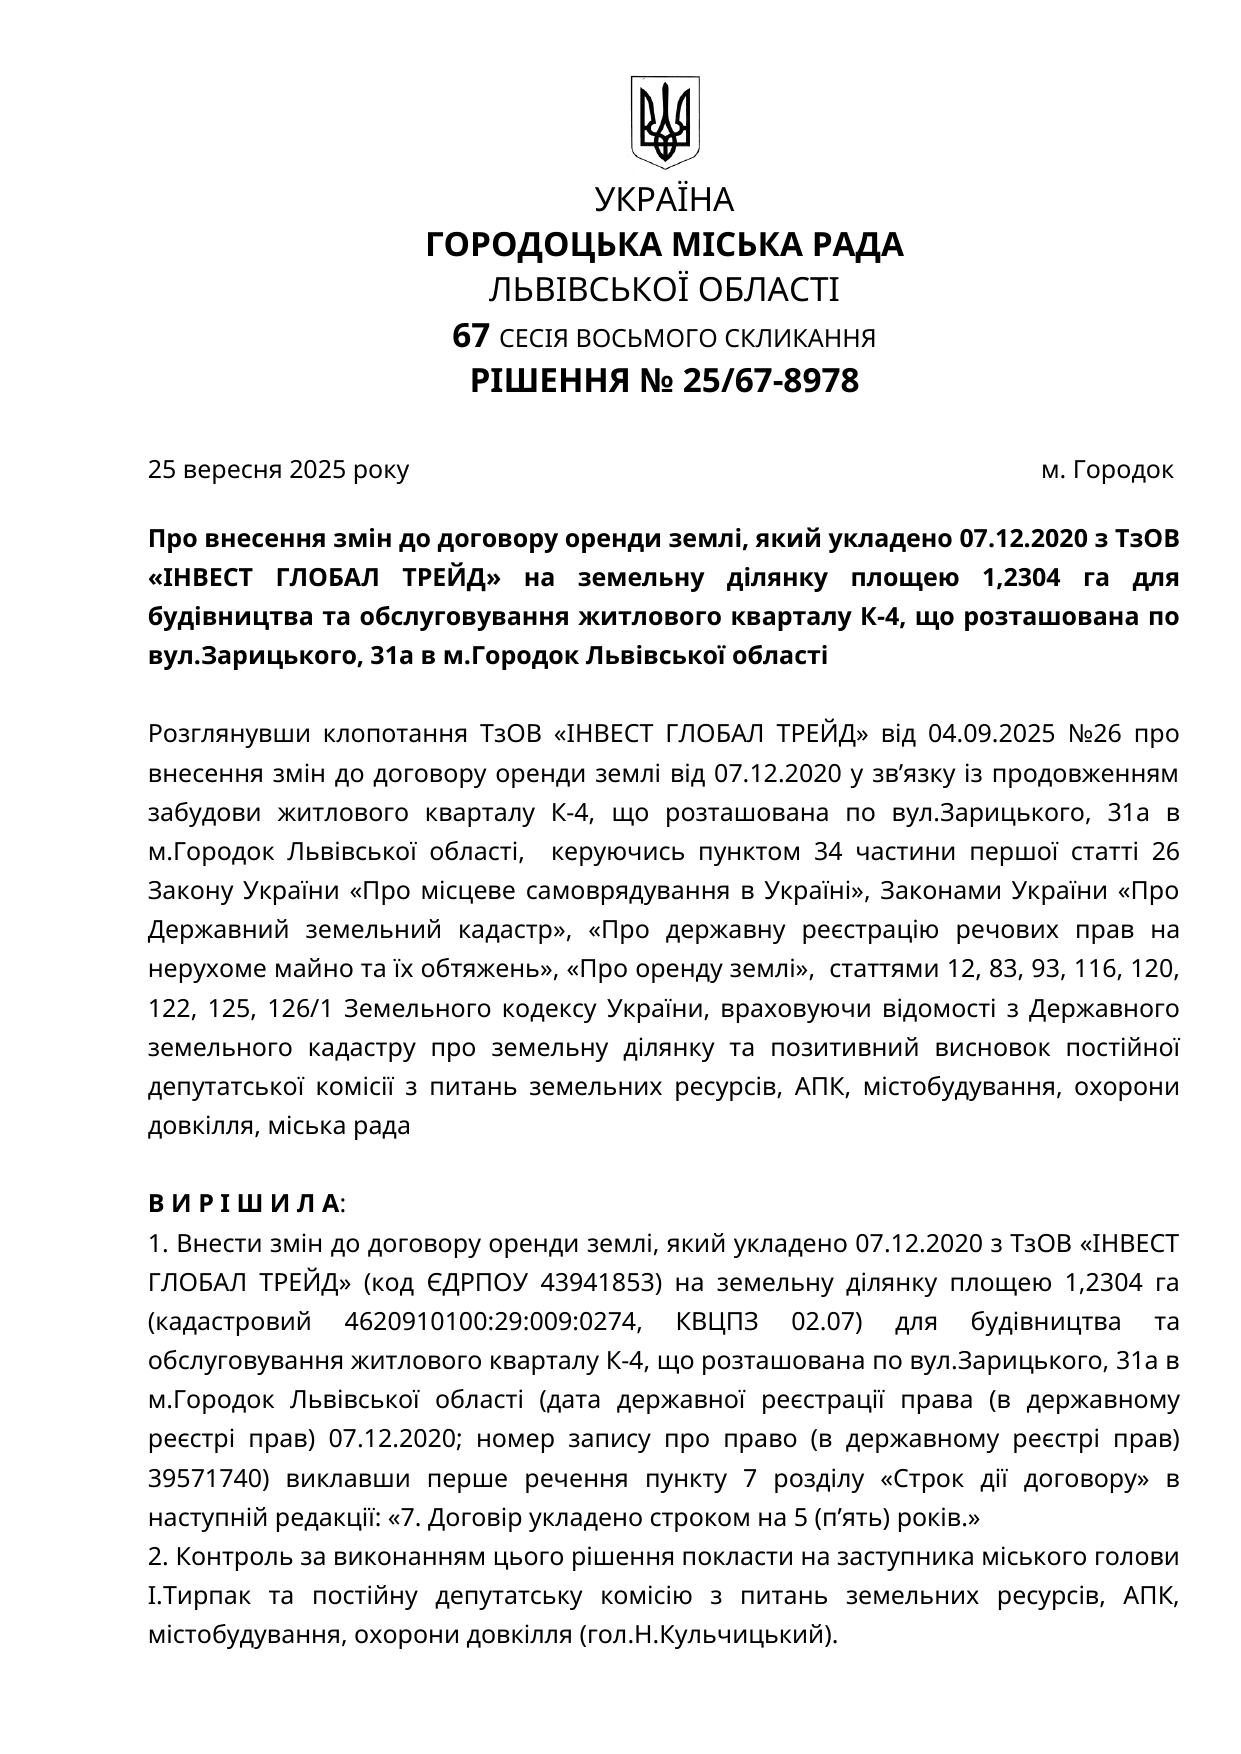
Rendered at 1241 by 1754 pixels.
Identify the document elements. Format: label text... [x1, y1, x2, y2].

text 67 сесія восьмого скликання [148, 312, 1181, 357]
text РІШЕННЯ № 25/67-8978 [148, 357, 1181, 402]
picture [618, 70, 711, 174]
text Про внесення змін до договору оренди землі, який укладено 07.12.2020 з ТзОВ «ІНВЕСТ ГЛОБАЛ ТРЕЙД» на земельну ділянку площею 1,2304 га для будівництва та обслуговування житлового кварталу К-4, що розташована по вул.Зарицького, 31а в м.Городок Львівської області [148, 520, 1181, 672]
text 25 вересня 2025 року м. Городок [148, 452, 1181, 486]
text 2. Контроль за виконанням цього рішення покласти на заступника міського голови І.Тирпак та постійну депутатську комісію з питань земельних ресурсів, АПК, містобудування, охорони довкілля (гол.Н.Кульчицький). [148, 1539, 1181, 1651]
text УКРАЇНА [148, 175, 1181, 221]
text ГОРОДОЦЬКА МІСЬКА РАДА [148, 221, 1181, 266]
text В И Р І Ш И Л А: [148, 1186, 1181, 1220]
text Розглянувши клопотання ТзОВ «ІНВЕСТ ГЛОБАЛ ТРЕЙД» від 04.09.2025 №26 про внесення змін до договору оренди землі від 07.12.2020 у зв’язку із продовженням забудови житлового кварталу К-4, що розташована по вул.Зарицького, 31а в м.Городок Львівської області, керуючись пунктом 34 частини першої статті 26 Закону України «Про місцеве самоврядування в Україні», Законами України «Про Державний земельний кадастр», «Про державну реєстрацію речових прав на нерухоме майно та їх обтяжень», «Про оренду землі», статтями 12, 83, 93, 116, 120, 122, 125, 126/1 Земельного кодексу України, враховуючи відомості з Державного земельного кадастру про земельну ділянку та позитивний висновок постійної депутатської комісії з питань земельних ресурсів, АПК, містобудування, охорони довкілля, міська рада [148, 716, 1181, 1142]
text 1. Внести змін до договору оренди землі, який укладено 07.12.2020 з ТзОВ «ІНВЕСТ ГЛОБАЛ ТРЕЙД» (код ЄДРПОУ 43941853) на земельну ділянку площею 1,2304 га (кадастровий 4620910100:29:009:0274, КВЦПЗ 02.07) для будівництва та обслуговування житлового кварталу К-4, що розташована по вул.Зарицького, 31а в м.Городок Львівської області (дата державної реєстрації права (в державному реєстрі прав) 07.12.2020; номер запису про право (в державному реєстрі прав) 39571740) виклавши перше речення пункту 7 розділу «Строк дії договору» в наступній редакції: «7. Договір укладено строком на 5 (п’ять) років.» [148, 1225, 1181, 1533]
text ЛЬВІВСЬКОЇ ОБЛАСТІ [148, 266, 1181, 312]
